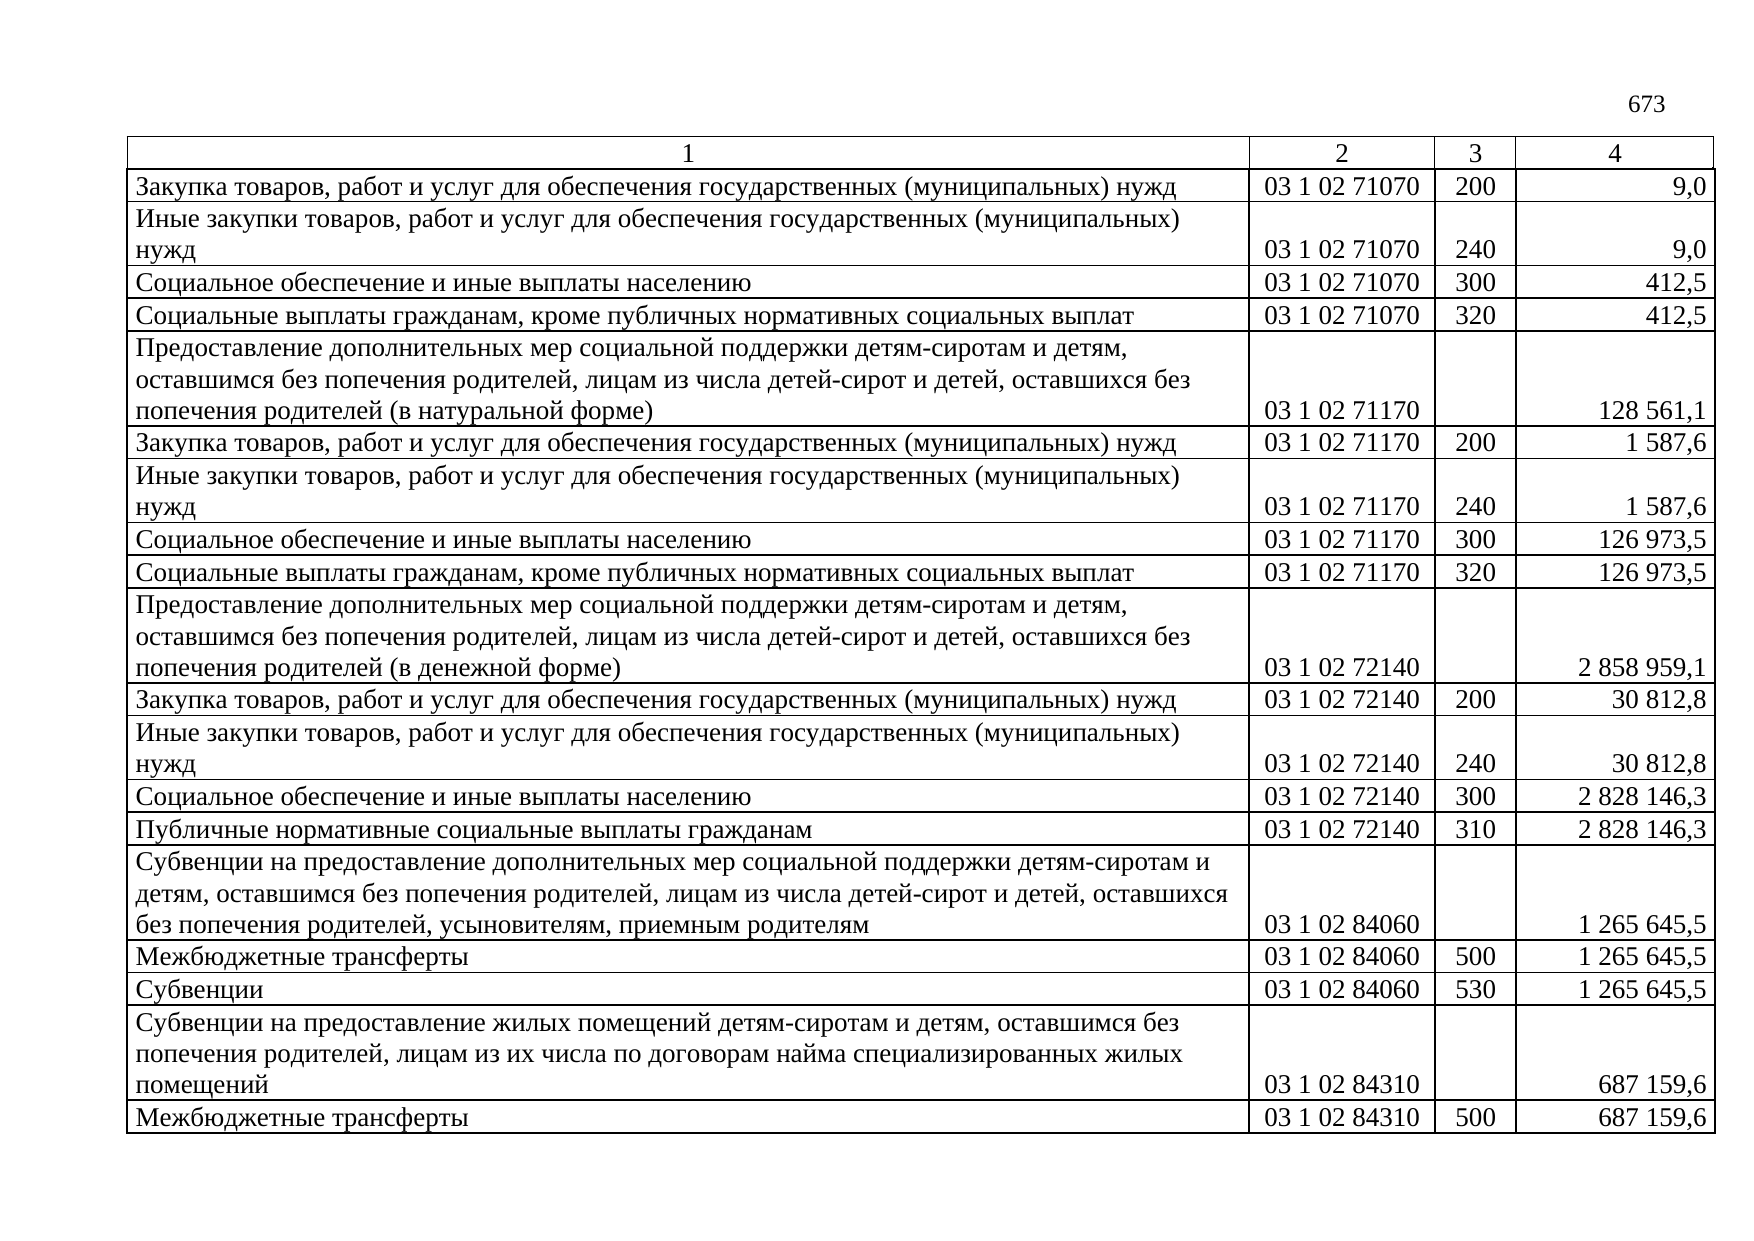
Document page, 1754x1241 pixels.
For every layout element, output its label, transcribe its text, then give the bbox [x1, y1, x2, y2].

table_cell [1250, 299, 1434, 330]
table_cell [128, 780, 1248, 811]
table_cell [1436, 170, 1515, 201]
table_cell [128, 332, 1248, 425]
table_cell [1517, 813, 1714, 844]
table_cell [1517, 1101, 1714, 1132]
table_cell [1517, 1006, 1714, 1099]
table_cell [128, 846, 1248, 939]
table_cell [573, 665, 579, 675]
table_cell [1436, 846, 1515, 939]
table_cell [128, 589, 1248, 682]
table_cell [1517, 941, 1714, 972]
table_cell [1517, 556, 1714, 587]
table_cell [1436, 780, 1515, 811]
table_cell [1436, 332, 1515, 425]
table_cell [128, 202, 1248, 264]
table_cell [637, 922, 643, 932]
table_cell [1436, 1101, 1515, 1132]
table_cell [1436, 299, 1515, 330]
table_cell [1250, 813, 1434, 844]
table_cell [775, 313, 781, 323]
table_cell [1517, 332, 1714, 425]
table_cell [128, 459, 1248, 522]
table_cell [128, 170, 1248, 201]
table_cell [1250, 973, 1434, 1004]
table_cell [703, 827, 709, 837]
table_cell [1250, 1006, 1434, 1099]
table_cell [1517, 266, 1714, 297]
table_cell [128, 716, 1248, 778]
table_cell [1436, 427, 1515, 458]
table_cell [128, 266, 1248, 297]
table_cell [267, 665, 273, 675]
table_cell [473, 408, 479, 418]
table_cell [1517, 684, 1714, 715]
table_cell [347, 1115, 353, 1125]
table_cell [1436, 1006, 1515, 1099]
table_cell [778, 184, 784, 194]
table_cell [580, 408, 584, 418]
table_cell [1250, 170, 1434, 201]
table_header 1 [128, 137, 1249, 168]
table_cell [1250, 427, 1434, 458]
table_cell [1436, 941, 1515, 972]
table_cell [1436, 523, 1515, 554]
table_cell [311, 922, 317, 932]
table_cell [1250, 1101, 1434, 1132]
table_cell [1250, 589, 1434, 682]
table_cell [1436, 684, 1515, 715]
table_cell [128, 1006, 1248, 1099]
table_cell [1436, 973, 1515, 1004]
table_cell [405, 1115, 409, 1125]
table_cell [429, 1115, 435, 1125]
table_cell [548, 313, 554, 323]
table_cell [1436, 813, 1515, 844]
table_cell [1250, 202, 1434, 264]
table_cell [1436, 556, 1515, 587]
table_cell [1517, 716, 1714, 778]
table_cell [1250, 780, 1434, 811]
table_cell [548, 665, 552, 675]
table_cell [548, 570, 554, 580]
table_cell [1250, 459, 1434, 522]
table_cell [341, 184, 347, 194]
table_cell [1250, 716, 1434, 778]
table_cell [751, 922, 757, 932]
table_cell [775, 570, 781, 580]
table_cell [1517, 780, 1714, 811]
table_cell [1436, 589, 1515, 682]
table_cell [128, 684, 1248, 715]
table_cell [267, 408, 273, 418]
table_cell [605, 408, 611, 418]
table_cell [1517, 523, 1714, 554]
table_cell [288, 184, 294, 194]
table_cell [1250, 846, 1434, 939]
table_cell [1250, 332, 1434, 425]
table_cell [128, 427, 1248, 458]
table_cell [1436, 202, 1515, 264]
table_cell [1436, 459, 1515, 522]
table_header 4 [1516, 137, 1713, 168]
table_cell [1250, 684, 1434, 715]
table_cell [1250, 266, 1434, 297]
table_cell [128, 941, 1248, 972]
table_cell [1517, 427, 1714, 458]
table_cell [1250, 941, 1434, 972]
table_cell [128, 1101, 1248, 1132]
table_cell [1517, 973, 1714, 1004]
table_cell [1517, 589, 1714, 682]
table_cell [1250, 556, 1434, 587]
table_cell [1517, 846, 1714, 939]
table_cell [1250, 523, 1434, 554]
table_header 3 [1435, 137, 1515, 168]
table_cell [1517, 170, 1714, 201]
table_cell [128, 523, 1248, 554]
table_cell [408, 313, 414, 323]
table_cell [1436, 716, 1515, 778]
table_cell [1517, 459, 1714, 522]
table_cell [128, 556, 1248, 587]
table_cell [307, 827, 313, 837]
table_header 2 [1250, 137, 1434, 168]
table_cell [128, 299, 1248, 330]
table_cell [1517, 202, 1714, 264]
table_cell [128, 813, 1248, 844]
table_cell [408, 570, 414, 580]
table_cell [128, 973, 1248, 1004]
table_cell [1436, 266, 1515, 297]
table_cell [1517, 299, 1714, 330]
